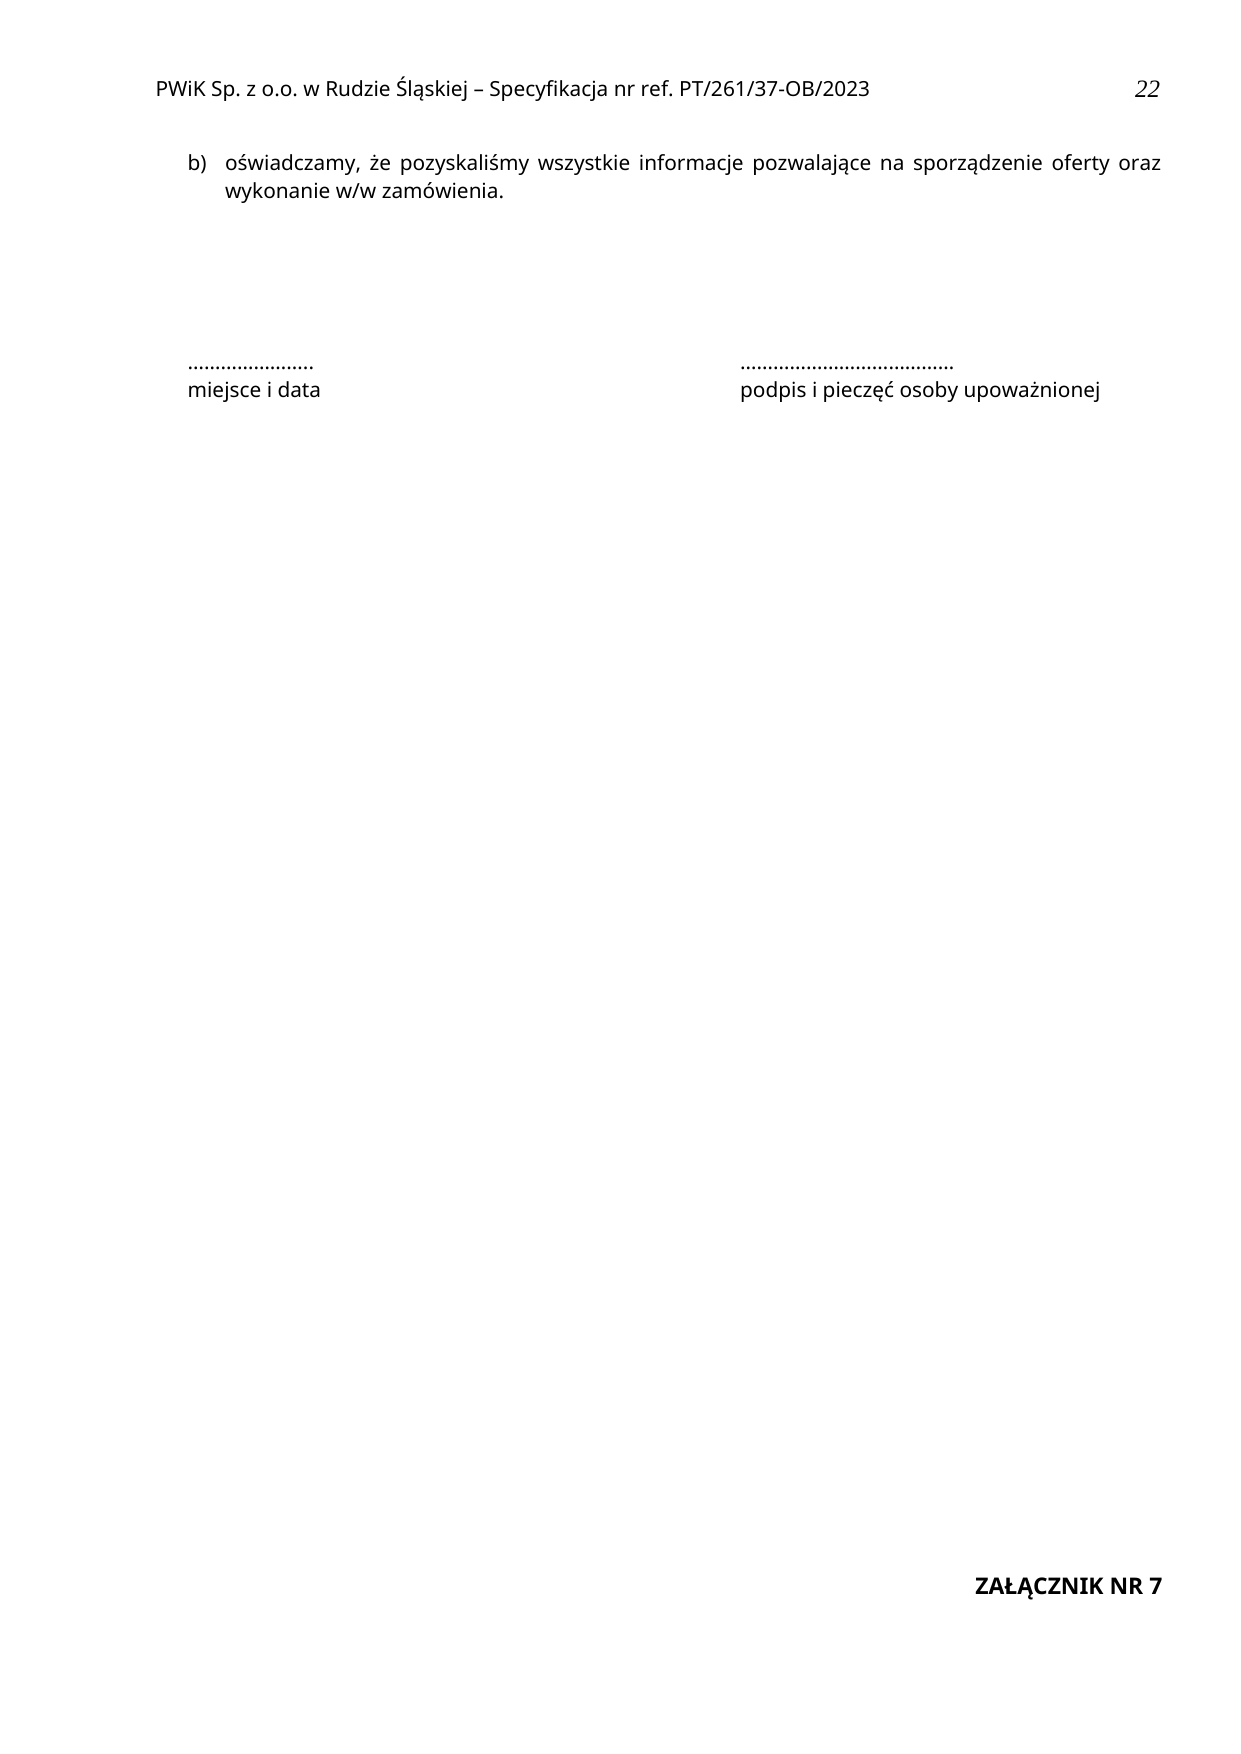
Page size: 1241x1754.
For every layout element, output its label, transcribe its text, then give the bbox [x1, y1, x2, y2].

list oświadczamy, że pozyskaliśmy wszystkie informacje pozwalające na sporządzenie oferty oraz wykonanie w/w zamówienia. [187, 148, 1162, 204]
text miejsce i data podpis i pieczęć osoby upoważnionej [187, 375, 1162, 404]
text ………………….. ………………………………… [187, 347, 1162, 375]
text ZAŁĄCZNIK NR 7 [814, 1570, 1162, 1601]
